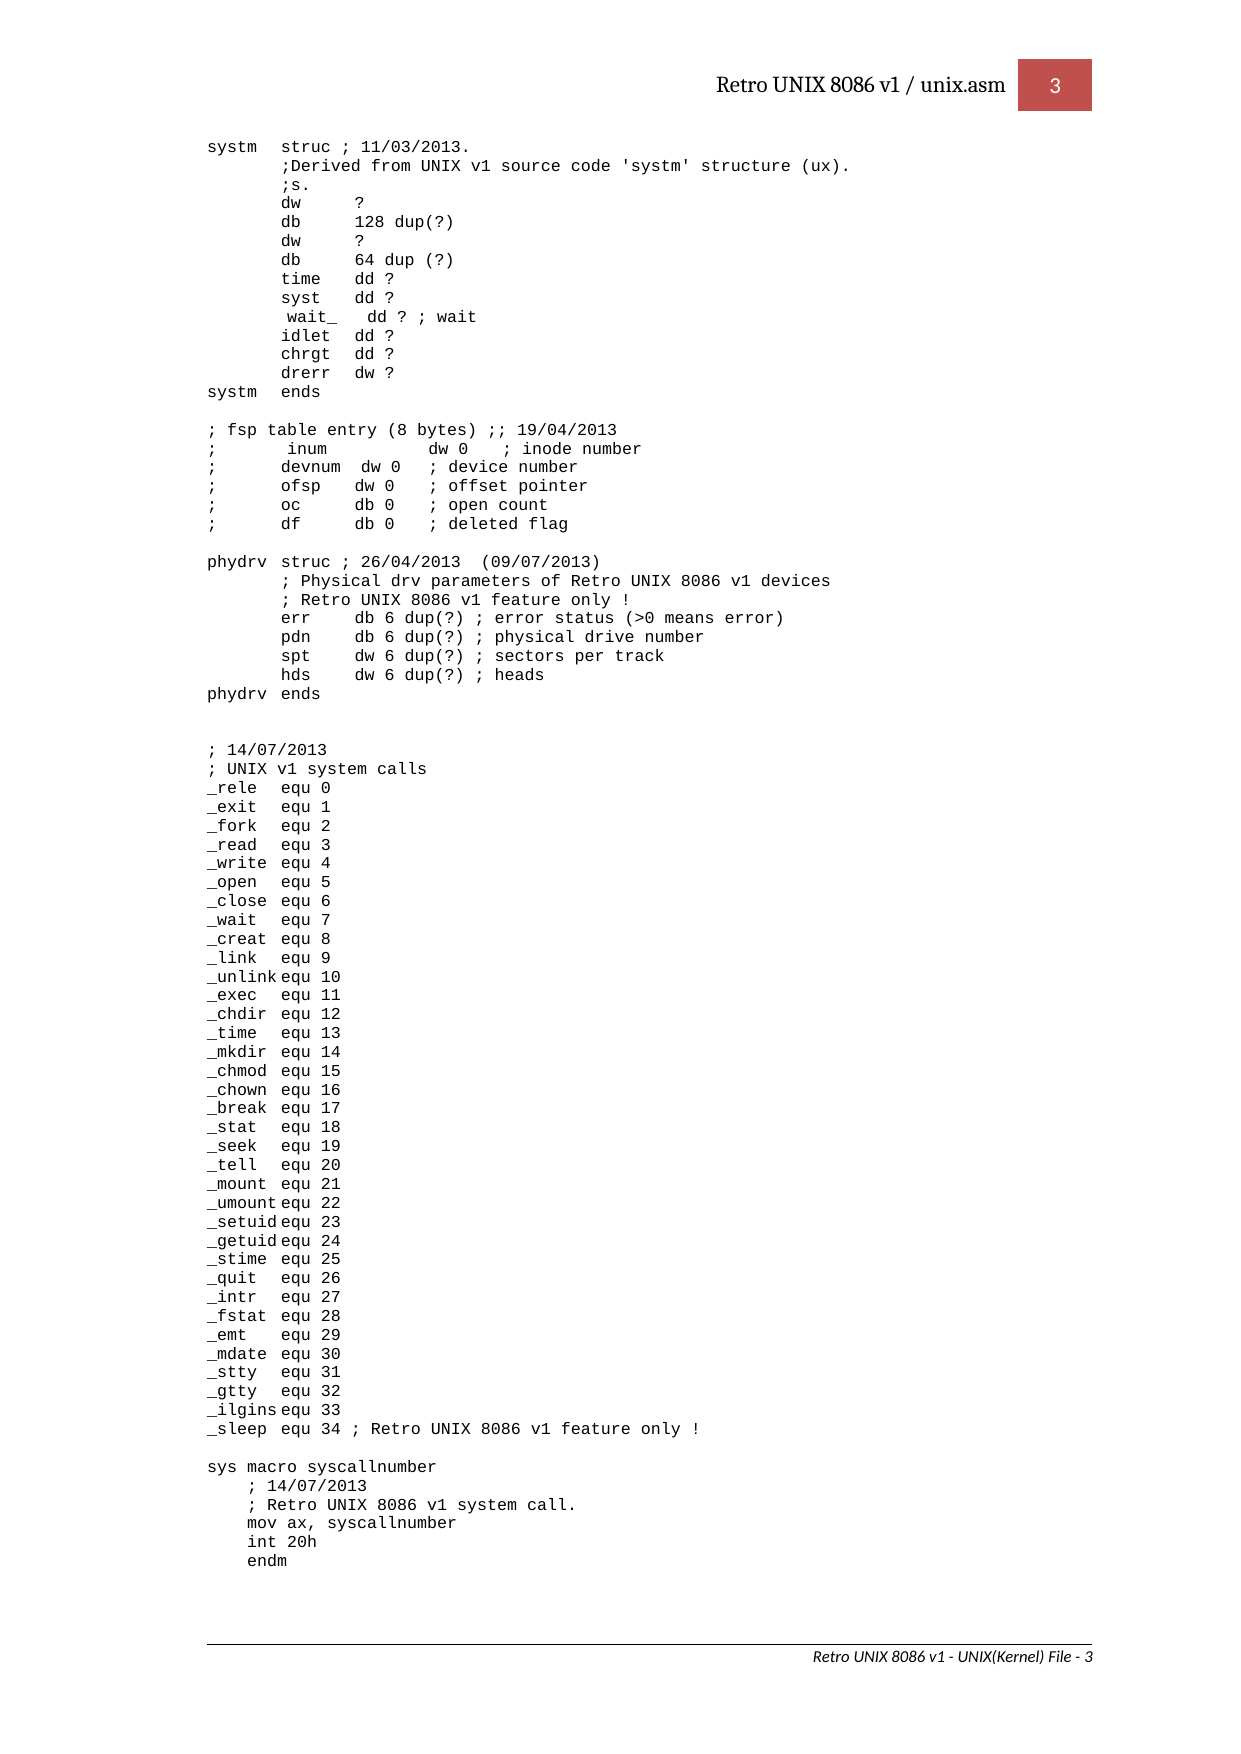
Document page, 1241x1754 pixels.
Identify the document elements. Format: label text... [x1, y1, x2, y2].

text _sleep equ 34 ; Retro UNIX 8086 v1 feature only ! [207, 1421, 1092, 1439]
text ; ofsp dw 0 ; offset pointer [207, 478, 1092, 497]
text _gtty equ 32 [207, 1383, 1092, 1402]
text idlet dd ? [207, 327, 1092, 346]
text _umount equ 22 [207, 1194, 1092, 1213]
text ;s. [207, 176, 1092, 195]
text _seek equ 19 [207, 1138, 1092, 1157]
text _close equ 6 [207, 893, 1092, 912]
text _stat equ 18 [207, 1119, 1092, 1138]
text phydrv ends [207, 685, 1092, 704]
text _read equ 3 [207, 836, 1092, 855]
text _quit equ 26 [207, 1270, 1092, 1289]
text _ilgins equ 33 [207, 1402, 1092, 1421]
text dw ? [207, 233, 1092, 252]
text _stty equ 31 [207, 1364, 1092, 1383]
text ; Retro UNIX 8086 v1 feature only ! [207, 591, 1092, 610]
text ; df db 0 ; deleted flag [207, 516, 1092, 534]
text dw ? [207, 195, 1092, 214]
text _tell equ 20 [207, 1157, 1092, 1176]
text spt dw 6 dup(?) ; sectors per track [207, 648, 1092, 666]
text _write equ 4 [207, 855, 1092, 874]
text int 20h [207, 1534, 1092, 1553]
text _fork equ 2 [207, 817, 1092, 836]
text drerr dw ? [207, 365, 1092, 384]
text _creat equ 8 [207, 930, 1092, 949]
text phydrv struc ; 26/04/2013 (09/07/2013) [207, 553, 1092, 572]
text _mdate equ 30 [207, 1345, 1092, 1364]
text _open equ 5 [207, 874, 1092, 893]
text _intr equ 27 [207, 1289, 1092, 1307]
text ; devnum dw 0 ; device number [207, 459, 1092, 478]
text systm ends [207, 384, 1092, 402]
text _link equ 9 [207, 949, 1092, 968]
text _getuid equ 24 [207, 1232, 1092, 1251]
text _fstat equ 28 [207, 1307, 1092, 1326]
text _time equ 13 [207, 1025, 1092, 1043]
text _chown equ 16 [207, 1081, 1092, 1100]
text ; Retro UNIX 8086 v1 system call. [207, 1496, 1092, 1515]
text _chmod equ 15 [207, 1062, 1092, 1081]
text wait_ dd ? ; wait [207, 308, 1092, 327]
text ; 14/07/2013 [207, 742, 1092, 761]
text ; Physical drv parameters of Retro UNIX 8086 v1 devices [207, 572, 1092, 591]
text _setuid equ 23 [207, 1213, 1092, 1232]
text db 128 dup(?) [207, 214, 1092, 233]
text pdn db 6 dup(?) ; physical drive number [207, 629, 1092, 648]
text ; oc db 0 ; open count [207, 497, 1092, 516]
text ; UNIX v1 system calls [207, 761, 1092, 779]
text mov ax, syscallnumber [207, 1515, 1092, 1534]
text _mount equ 21 [207, 1176, 1092, 1194]
text _wait equ 7 [207, 912, 1092, 930]
text chrgt dd ? [207, 346, 1092, 365]
text syst dd ? [207, 289, 1092, 308]
text ;Derived from UNIX v1 source code 'systm' structure (ux). [207, 157, 1092, 176]
text err db 6 dup(?) ; error status (>0 means error) [207, 610, 1092, 629]
text db 64 dup (?) [207, 252, 1092, 271]
text ; inum dw 0 ; inode number [207, 440, 1092, 459]
text _mkdir equ 14 [207, 1043, 1092, 1062]
text _exec equ 11 [207, 987, 1092, 1006]
text time dd ? [207, 271, 1092, 289]
text endm [207, 1553, 1092, 1571]
text _emt equ 29 [207, 1326, 1092, 1345]
text systm struc ; 11/03/2013. [207, 138, 1092, 157]
text _unlink equ 10 [207, 968, 1092, 987]
text _exit equ 1 [207, 798, 1092, 817]
text sys macro syscallnumber [207, 1458, 1092, 1477]
text _break equ 17 [207, 1100, 1092, 1119]
text _stime equ 25 [207, 1251, 1092, 1270]
text _rele equ 0 [207, 779, 1092, 798]
text ; 14/07/2013 [207, 1477, 1092, 1496]
text _chdir equ 12 [207, 1006, 1092, 1025]
text hds dw 6 dup(?) ; heads [207, 666, 1092, 685]
text ; fsp table entry (8 bytes) ;; 19/04/2013 [207, 421, 1092, 440]
